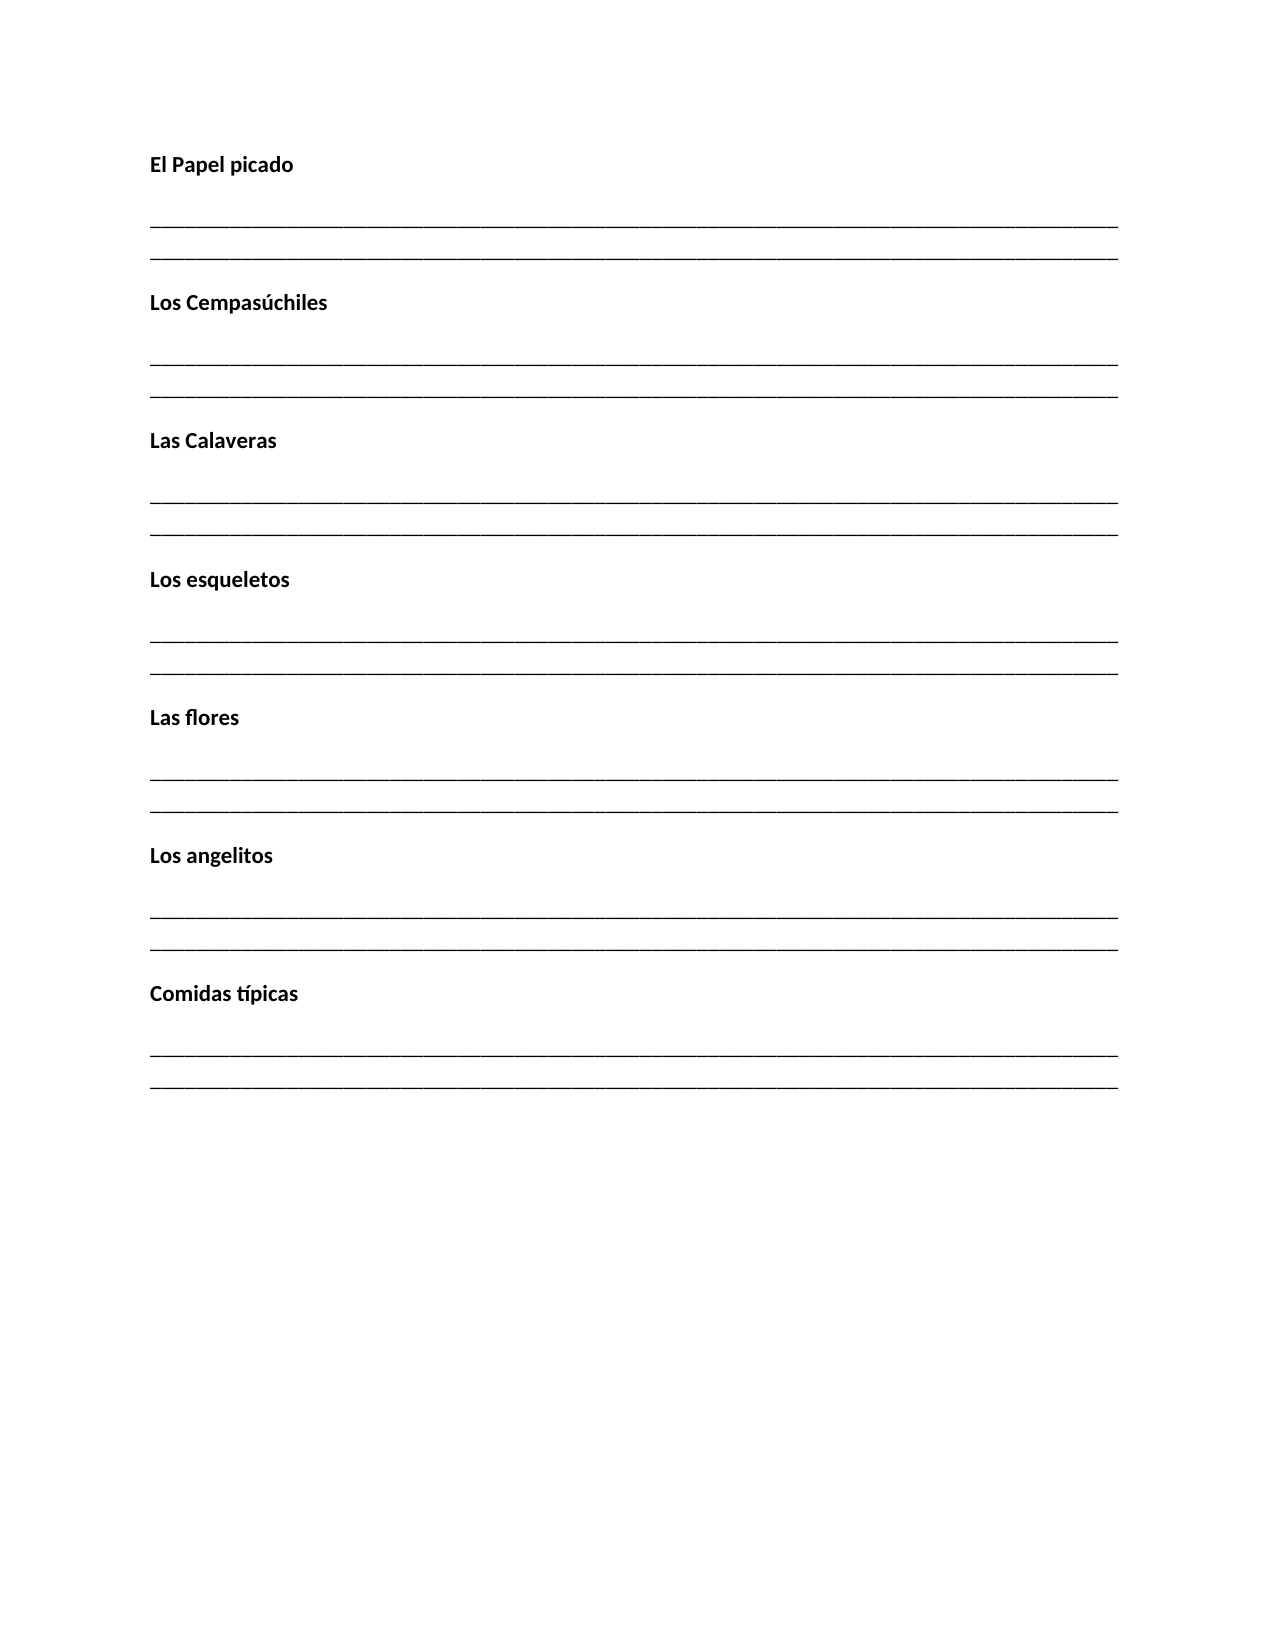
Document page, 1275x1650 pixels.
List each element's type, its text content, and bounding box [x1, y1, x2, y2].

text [150, 203, 1125, 263]
text Las Calaveras [150, 426, 1125, 454]
text Comidas típicas [150, 979, 1125, 1007]
text Los Cempasúchiles [150, 288, 1125, 316]
text Los esqueletos [150, 565, 1125, 593]
text El Papel picado [150, 150, 1125, 178]
text Los angelitos [150, 841, 1125, 869]
text Las flores [150, 703, 1125, 731]
